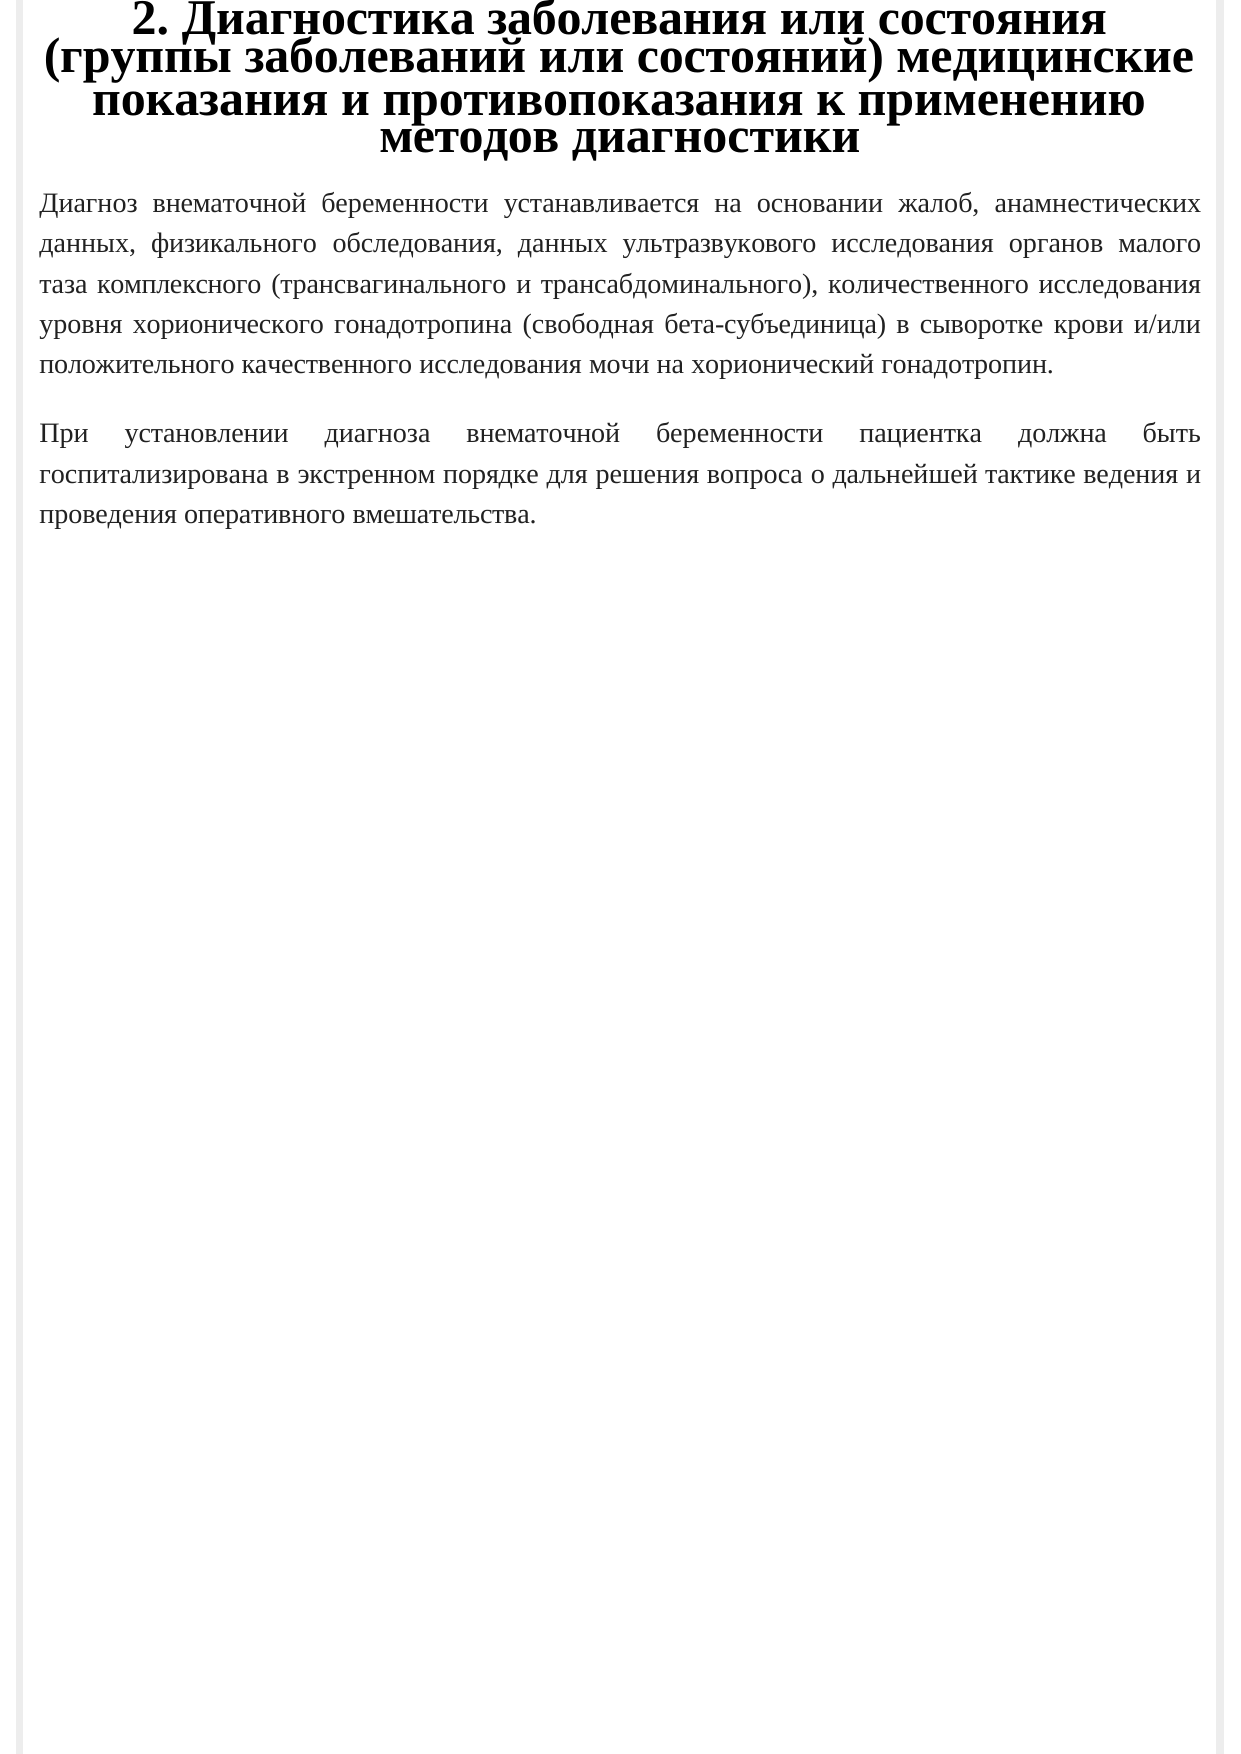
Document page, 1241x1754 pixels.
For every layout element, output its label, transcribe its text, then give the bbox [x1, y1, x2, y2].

text Диагноз внематочной беременности устанавливается на основании жалоб, анамнестических данных, физикального обследования, данных ультразвукового исследования органов малого таза комплексного (трансвагинального и трансабдоминального), количественного исследования уровня хорионического гонадотропина (свободная бета-субъединица) в сыворотке крови и/или положительного качественного исследования мочи на хорионический гонадотропин. [39, 186, 1201, 380]
text показания и противопоказания к применению методов диагностики [92, 83, 1236, 164]
subtitle Диагностика заболевания или состояния (группы заболеваний или состояний) медицинские [43, 3, 1197, 83]
text При установлении диагноза внематочной беременности пациентка должна быть госпитализирована в экстренном порядке для решения вопроса о дальнейшей тактике ведения и проведения оперативного вмешательства. [39, 416, 1201, 530]
